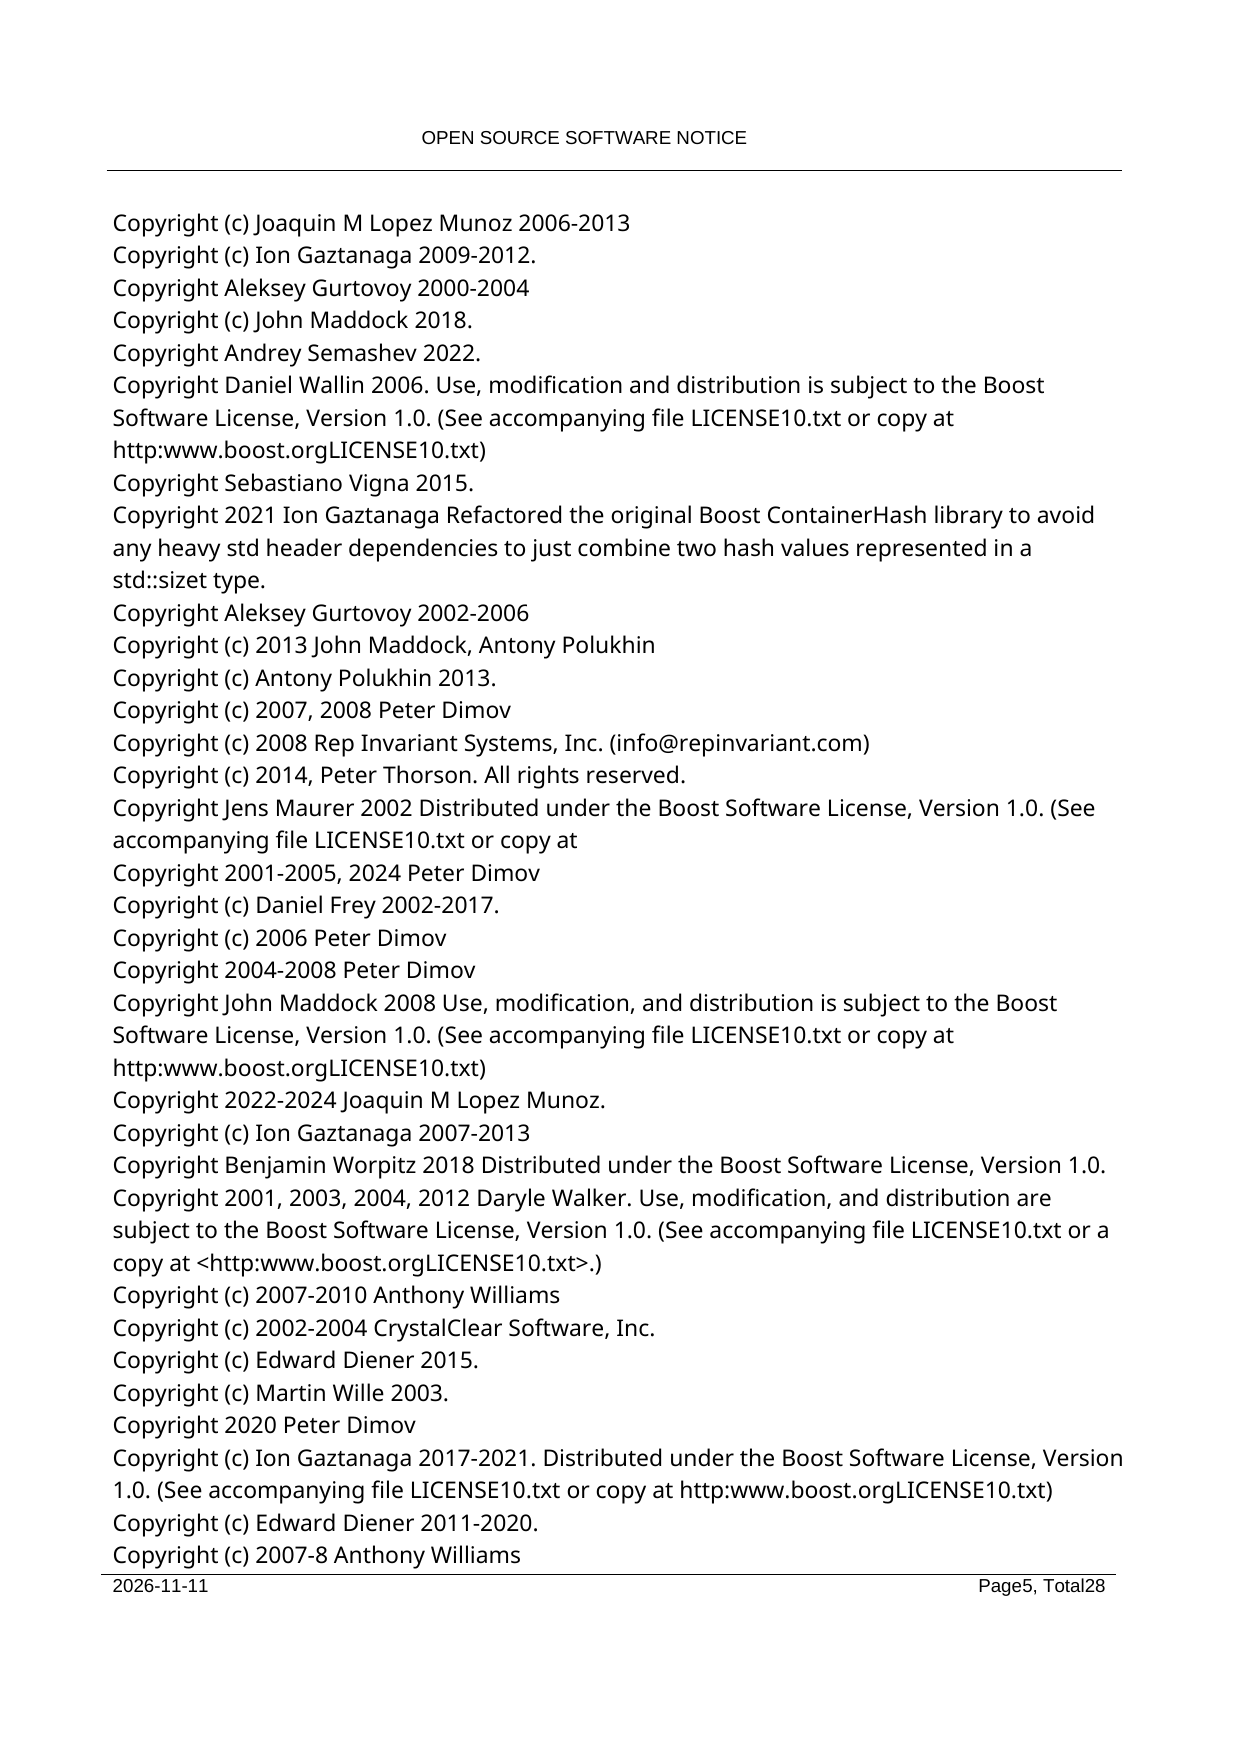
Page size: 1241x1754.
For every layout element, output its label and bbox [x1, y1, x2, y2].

text [112, 206, 1128, 1571]
